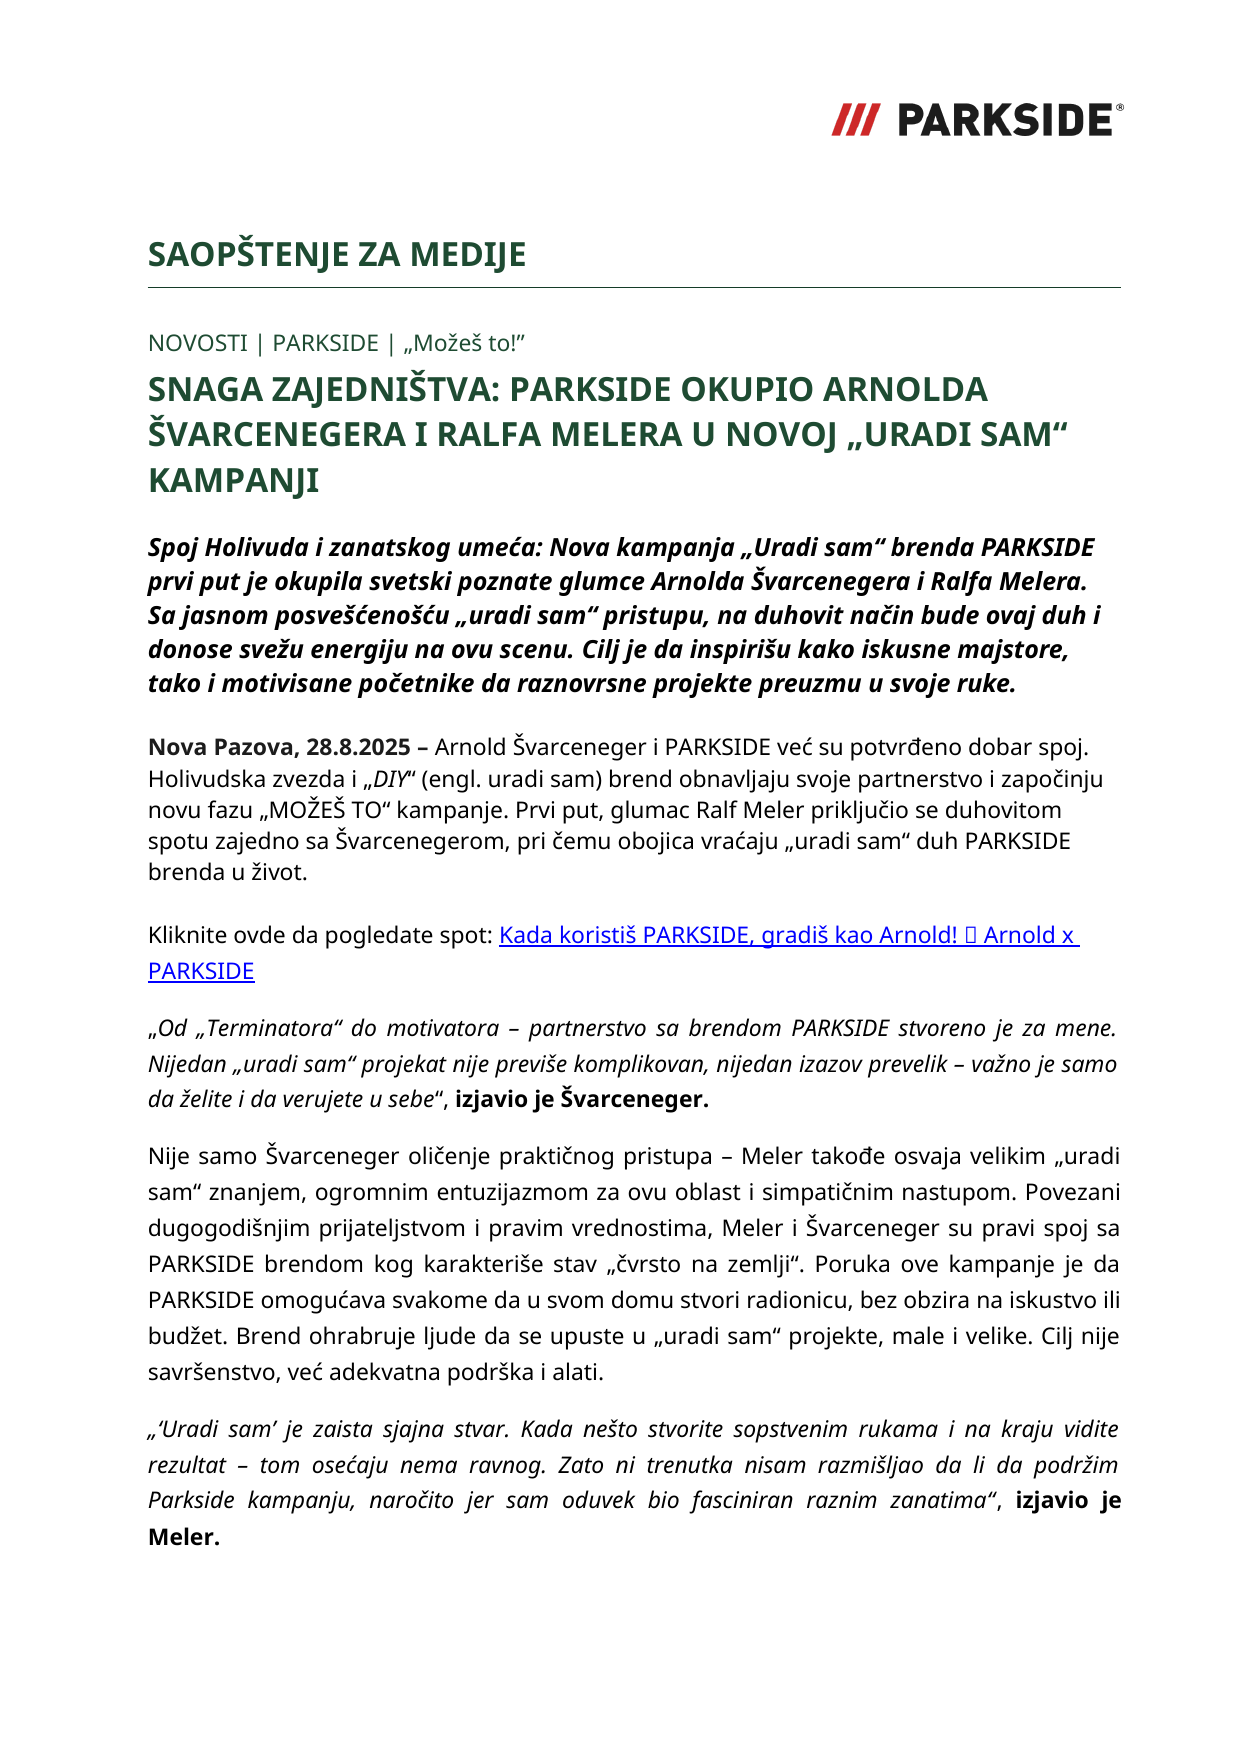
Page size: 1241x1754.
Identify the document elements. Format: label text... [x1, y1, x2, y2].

text Kliknite ovde da pogledate spot: Kada koristiš PARKSIDE, gradiš kao Arnold! 🔧 Arnold x PARKSIDE [148, 919, 1122, 986]
picture [828, 103, 1127, 136]
text „Od „Terminatora“ do motivatora – partnerstvo sa brendom PARKSIDE stvoreno je za mene. Nijedan „uradi sam“ projekat nije previše komplikovan, nijedan izazov prevelik – važno je samo da želite i da verujete u sebe“, izjavio je Švarceneger. [148, 1012, 1122, 1115]
text „‘Uradi sam’ je zaista sjajna stvar. Kada nešto stvorite sopstvenim rukama i na kraju vidite rezultat – tom osećaju nema ravnog. Zato ni trenutka nisam razmišljao da li da podržim Parkside kampanju, naročito jer sam oduvek bio fasciniran raznim zanatima“, izjavio je Meler. [148, 1413, 1122, 1552]
text Nije samo Švarceneger oličenje praktičnog pristupa – Meler takođe osvaja velikim „uradi sam“ znanjem, ogromnim entuzijazmom za ovu oblast i simpatičnim nastupom. Povezani dugogodišnjim prijateljstvom i pravim vrednostima, Meler i Švarceneger su pravi spoj sa PARKSIDE brendom kog karakteriše stav „čvrsto na zemlji“. Poruka ove kampanje je da PARKSIDE omogućava svakome da u svom domu stvori radionicu, bez obzira na iskustvo ili budžet. Brend ohrabruje ljude da se upuste u „uradi sam“ projekte, male i velike. Cilj nije savršenstvo, već adekvatna podrška i alati. [148, 1140, 1122, 1387]
text Spoj Holivuda i zanatskog umeća: Nova kampanja „Uradi sam“ brenda PARKSIDE prvi put je okupila svetski poznate glumce Arnolda Švarcenegera i Ralfa Melera. Sa jasnom posvešćenošću „uradi sam“ pristupu, na duhovit način bude ovaj duh i donose svežu energiju na ovu scenu. Cilj je da inspirišu kako iskusne majstore, tako i motivisane početnike da raznovrsne projekte preuzmu u svoje ruke. [148, 530, 1122, 700]
text Nova Pazova, 28.8.2025 – Arnold Švarceneger i PARKSIDE već su potvrđeno dobar spoj. Holivudska zvezda i „DIY“ (engl. uradi sam) brend obnavljaju svoje partnerstvo i započinju novu fazu „MOŽEŠ TO“ kampanje. Prvi put, glumac Ralf Meler priključio se duhovitom spotu zajedno sa Švarcenegerom, pri čemu obojica vraćaju „uradi sam“ duh PARKSIDE brenda u život. [148, 731, 1122, 888]
subtitle SNAGA ZAJEDNIŠTVA: PARKSIDE OKUPIO ARNOLDA ŠVARCENEGERA I RALFA MELERA U NOVOJ „URADI SAM“ KAMPANJI [148, 366, 1122, 502]
table_header SAOPŠTENJE ZA MEDIJE [148, 225, 1121, 287]
text NOVOSTI | PARKSIDE | „Možeš to!” [148, 327, 1122, 358]
